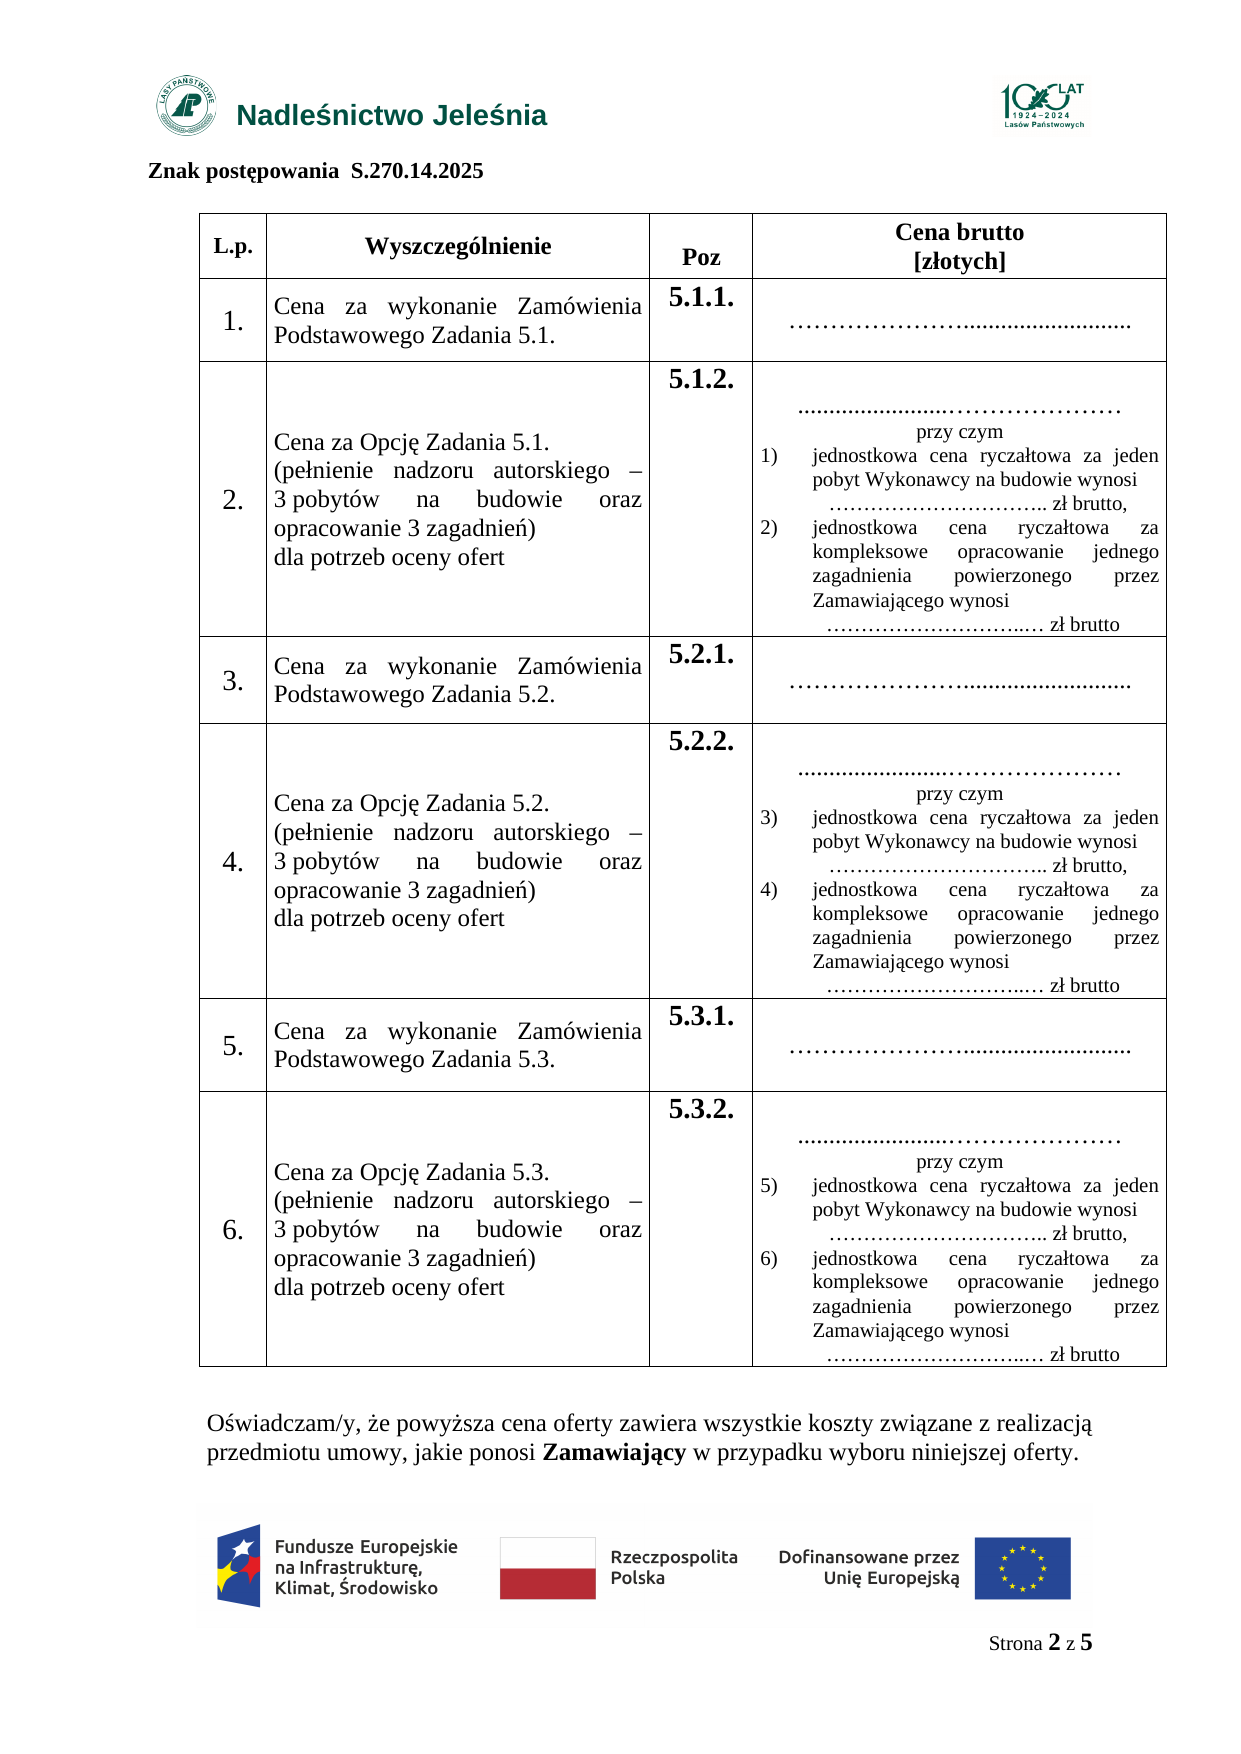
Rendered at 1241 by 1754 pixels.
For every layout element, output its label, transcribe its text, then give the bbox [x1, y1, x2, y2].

table_cell 1. [200, 279, 266, 361]
picture [196, 1503, 1093, 1628]
table_cell Cena za Opcję Zadania 5.3. (pełnienie nadzoru autorskiego – 3 pobytów na budowie oraz opracowanie 3 zagadnień) dla potrzeb oceny ofert [267, 1092, 649, 1366]
table_cell 5.2.1. [650, 637, 752, 722]
table_cell ........................………………… przy czym jednostkowa cena ryczałtowa za jeden pobyt Wykonawcy na budowie wynosi ………………………….. zł brutto, jednostkowa cena ryczałtowa za kompleksowe opracowanie jednego zagadnienia powierzonego przez Zamawiającego wynosi ………………………..… zł brutto [753, 1092, 1166, 1366]
table_cell 5.3.2. [650, 1092, 752, 1366]
table_cell Cena za wykonanie Zamówienia Podstawowego Zadania 5.1. [267, 279, 649, 361]
table_cell ........................………………… przy czym jednostkowa cena ryczałtowa za jeden pobyt Wykonawcy na budowie wynosi ………………………….. zł brutto, jednostkowa cena ryczałtowa za kompleksowe opracowanie jednego zagadnienia powierzonego przez Zamawiającego wynosi ………………………..… zł brutto [753, 724, 1166, 997]
table_cell 5.3.1. [650, 999, 752, 1091]
table_cell 6. [200, 1092, 266, 1366]
table_cell 5.2.2. [650, 724, 752, 997]
table_cell …………………........................... [753, 279, 1166, 361]
table_cell Cena za Opcję Zadania 5.1. (pełnienie nadzoru autorskiego – 3 pobytów na budowie oraz opracowanie 3 zagadnień) dla potrzeb oceny ofert [267, 362, 649, 636]
table_cell Cena za Opcję Zadania 5.2. (pełnienie nadzoru autorskiego – 3 pobytów na budowie oraz opracowanie 3 zagadnień) dla potrzeb oceny ofert [267, 724, 649, 997]
table_cell …………………........................... [753, 637, 1166, 722]
table_header L.p. [200, 214, 266, 278]
table_cell Cena za wykonanie Zamówienia Podstawowego Zadania 5.3. [267, 999, 649, 1091]
table_header Wyszczególnienie [267, 214, 649, 278]
picture [992, 75, 1092, 137]
table_cell 5. [200, 999, 266, 1091]
table_cell …………………........................... [753, 999, 1166, 1091]
table_header Poz [650, 214, 752, 278]
table_cell 3. [200, 637, 266, 722]
table_cell 5.1.2. [650, 362, 752, 636]
text Oświadczam/y, że powyższa cena oferty zawiera wszystkie koszty związane z realizacją przedmiotu umowy, jakie ponosi Zamawiający w przypadku wyboru niniejszej oferty. [207, 1408, 1093, 1466]
table_cell ........................………………… przy czym jednostkowa cena ryczałtowa za jeden pobyt Wykonawcy na budowie wynosi ………………………….. zł brutto, jednostkowa cena ryczałtowa za kompleksowe opracowanie jednego zagadnienia powierzonego przez Zamawiającego wynosi ………………………..… zł brutto [753, 362, 1166, 636]
table_header Cena brutto [złotych] [753, 214, 1166, 278]
table_cell 4. [200, 724, 266, 997]
table_cell Cena za wykonanie Zamówienia Podstawowego Zadania 5.2. [267, 637, 649, 722]
table_cell 2. [200, 362, 266, 636]
table_cell 5.1.1. [650, 279, 752, 361]
